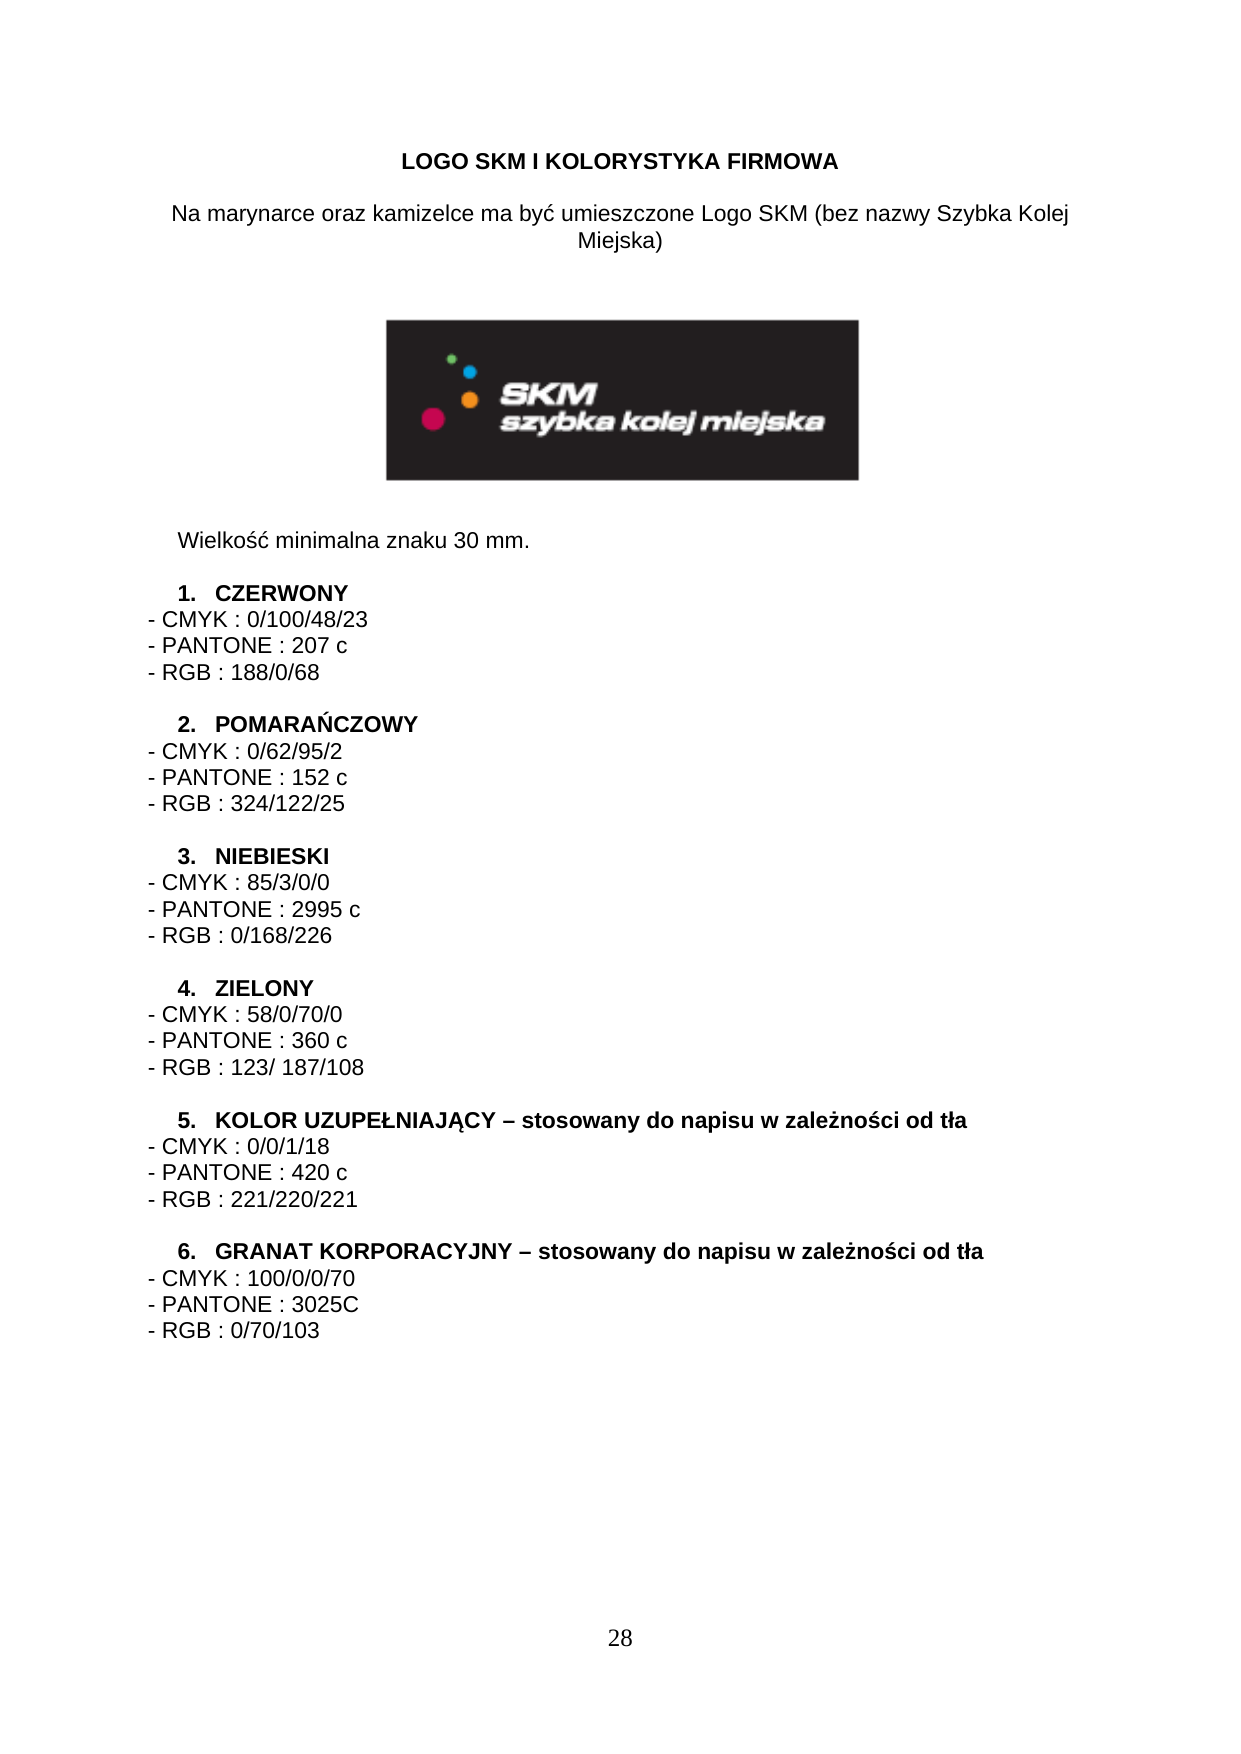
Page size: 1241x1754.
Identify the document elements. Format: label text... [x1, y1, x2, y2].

text - PANTONE : [148, 1291, 1092, 1317]
text - RGB : 324/122/25 [148, 790, 1092, 817]
text - PANTONE : 207 c [148, 632, 1092, 658]
text - PANTONE : 360 c [148, 1027, 1092, 1054]
text Na marynarce oraz kamizelce ma być umieszczone Logo SKM (bez nazwy Szybka Kolej Miejska) [148, 200, 1092, 253]
text - CMYK : 0/0/1/18 [148, 1133, 1092, 1159]
list ZIELONY [177, 975, 1092, 1001]
text - CMYK : 0/62/95/2 [148, 738, 1092, 764]
list POMARAŃCZOWY [177, 711, 1092, 738]
text - CMYK : 0/100/48/23 [148, 606, 1092, 632]
text - PANTONE : 420 c [148, 1159, 1092, 1186]
text Wielkość minimalna znaku . [148, 527, 1092, 553]
list GRANAT KORPORACYJNY – stosowany do napisu w zależności od tła [177, 1238, 1092, 1265]
text - PANTONE : 2995 c [148, 896, 1092, 922]
text - CMYK : 100/0/0/70 [148, 1265, 1092, 1291]
text - RGB : 188/0/68 [148, 658, 1092, 685]
text - RGB : 0/70/103 [148, 1317, 1092, 1344]
text - RGB : 123/ 187/108 [148, 1054, 1092, 1080]
list NIEBIESKI [177, 843, 1092, 869]
text - CMYK : 85/3/0/0 [148, 869, 1092, 896]
list KOLOR UZUPEŁNIAJĄCY – stosowany do napisu w zależności od tła [177, 1107, 1092, 1133]
text - RGB : 0/168/226 [148, 922, 1092, 948]
text LOGO SKM I KOLORYSTYKA FIRMOWA [148, 148, 1092, 174]
list CZERWONY [177, 579, 1092, 606]
text - PANTONE : 152 c [148, 764, 1092, 790]
text - CMYK : 58/0/70/0 [148, 1001, 1092, 1027]
text - RGB : 221/220/221 [148, 1186, 1092, 1212]
